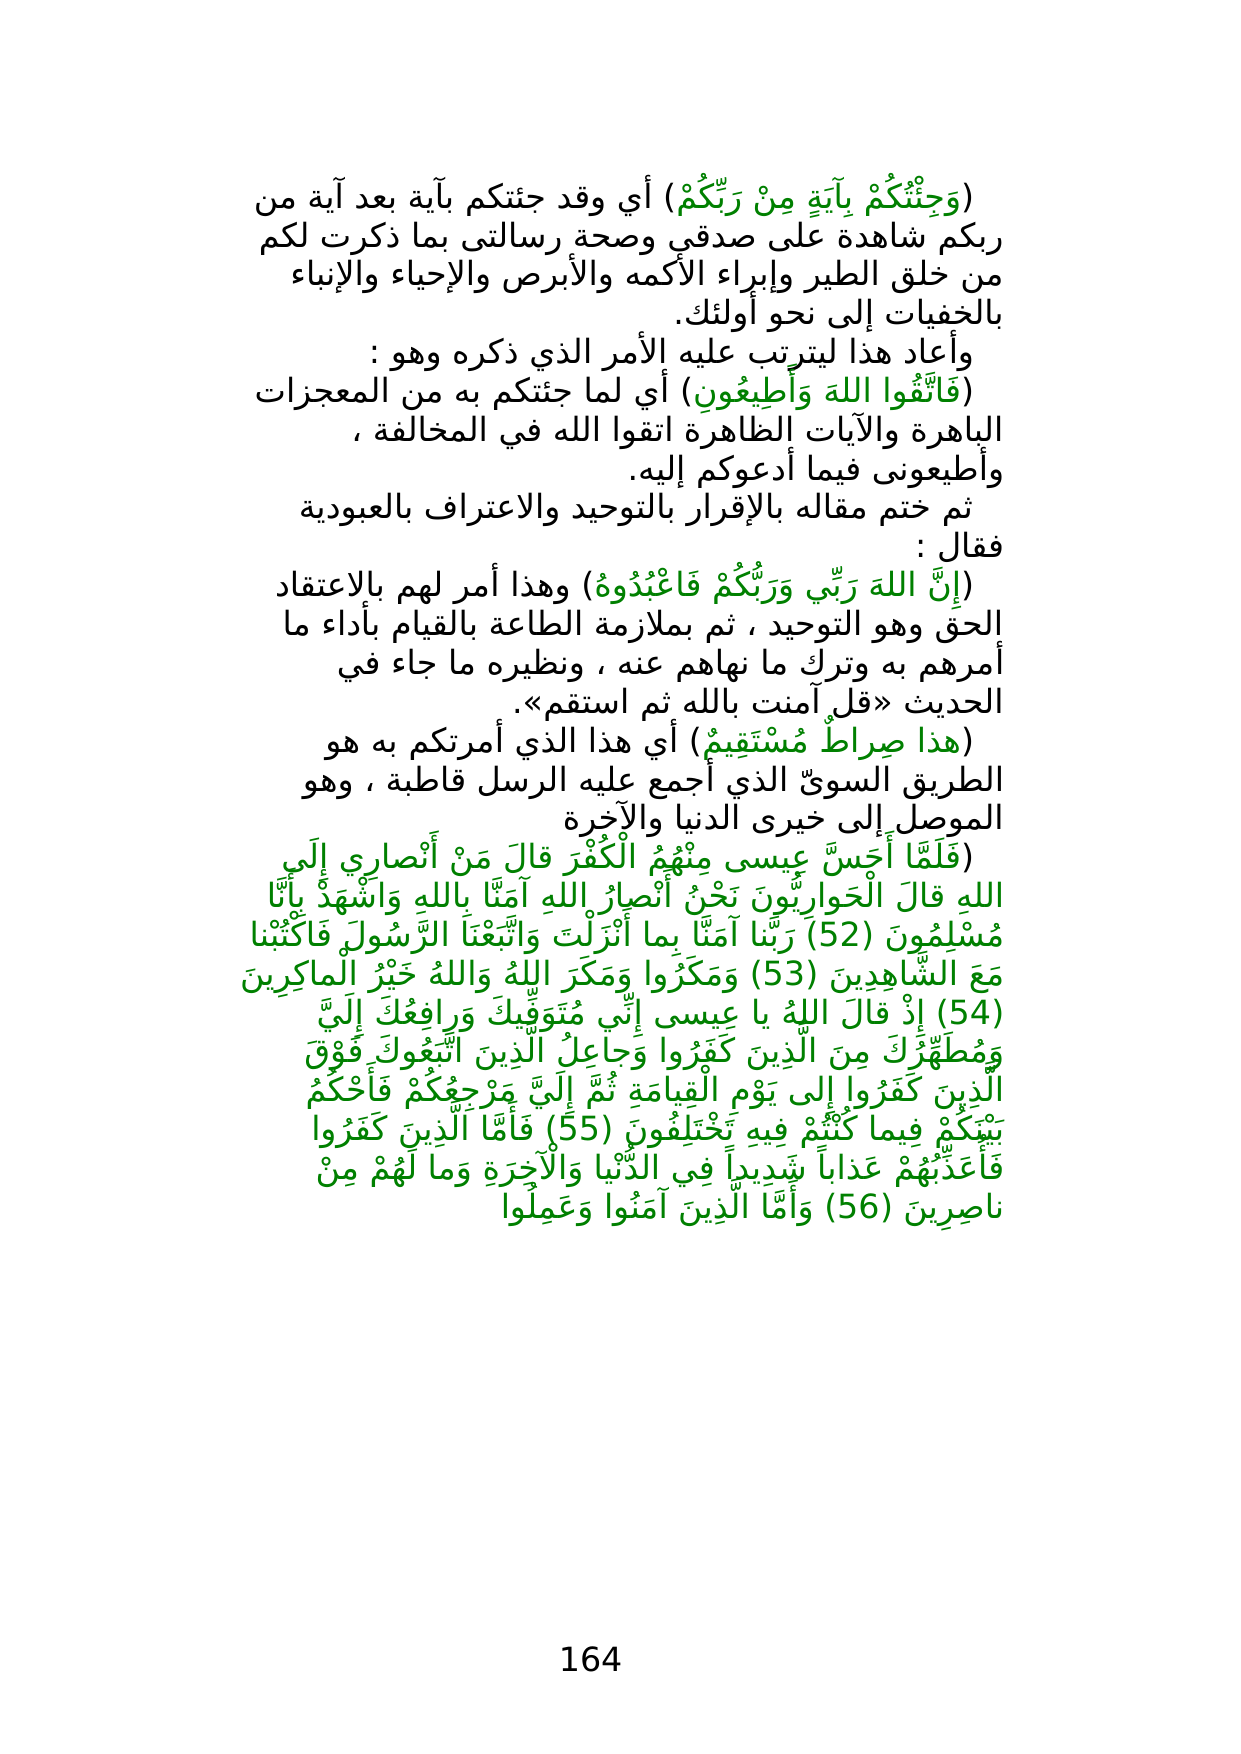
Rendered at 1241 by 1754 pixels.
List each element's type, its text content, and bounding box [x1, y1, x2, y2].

text (فَلَمَّا أَحَسَّ عِيسى مِنْهُمُ الْكُفْرَ قالَ مَنْ أَنْصارِي إِلَى اللهِ قالَ الْحَوارِيُّونَ نَحْنُ أَنْصارُ اللهِ آمَنَّا بِاللهِ وَاشْهَدْ بِأَنَّا مُسْلِمُونَ (52) رَبَّنا آمَنَّا بِما أَنْزَلْتَ وَاتَّبَعْنَا الرَّسُولَ فَاكْتُبْنا مَعَ الشَّاهِدِينَ (53) وَمَكَرُوا وَمَكَرَ اللهُ وَاللهُ خَيْرُ الْماكِرِينَ (54) إِذْ قالَ اللهُ يا عِيسى إِنِّي مُتَوَفِّيكَ وَرافِعُكَ إِلَيَّ وَمُطَهِّرُكَ مِنَ الَّذِينَ كَفَرُوا وَجاعِلُ الَّذِينَ اتَّبَعُوكَ فَوْقَ الَّذِينَ كَفَرُوا إِلى يَوْمِ الْقِيامَةِ ثُمَّ إِلَيَّ مَرْجِعُكُمْ فَأَحْكُمُ بَيْنَكُمْ فِيما كُنْتُمْ فِيهِ تَخْتَلِفُونَ (55) فَأَمَّا الَّذِينَ كَفَرُوا فَأُعَذِّبُهُمْ عَذاباً شَدِيداً فِي الدُّنْيا وَالْآخِرَةِ وَما لَهُمْ مِنْ ناصِرِينَ (56) وَأَمَّا الَّذِينَ آمَنُوا وَعَمِلُوا [236, 838, 1004, 1226]
text ثم ختم مقاله بالإقرار بالتوحيد والاعتراف بالعبودية فقال : [236, 488, 1004, 566]
text (هذا صِراطٌ مُسْتَقِيمٌ) أي هذا الذي أمرتكم به هو الطريق السوىّ الذي أجمع عليه الرسل قاطبة ، وهو الموصل إلى خيرى الدنيا والآخرة [236, 721, 1004, 838]
text (وَجِئْتُكُمْ بِآيَةٍ مِنْ رَبِّكُمْ) أي وقد جئتكم بآية بعد آية من ربكم شاهدة على صدقى وصحة رسالتى بما ذكرت لكم من خلق الطير وإبراء الأكمه والأبرص والإحياء والإنباء بالخفيات إلى نحو أولئك. [236, 177, 1004, 333]
text وأعاد هذا ليترتب عليه الأمر الذي ذكره وهو : [236, 333, 1004, 371]
text (إِنَّ اللهَ رَبِّي وَرَبُّكُمْ فَاعْبُدُوهُ) وهذا أمر لهم بالاعتقاد الحق وهو التوحيد ، ثم بملازمة الطاعة بالقيام بأداء ما أمرهم به وترك ما نهاهم عنه ، ونظيره ما جاء في الحديث «قل آمنت بالله ثم استقم». [236, 566, 1004, 721]
text (فَاتَّقُوا اللهَ وَأَطِيعُونِ) أي لما جئتكم به من المعجزات الباهرة والآيات الظاهرة اتقوا الله في المخالفة ، وأطيعونى فيما أدعوكم إليه. [236, 371, 1004, 488]
